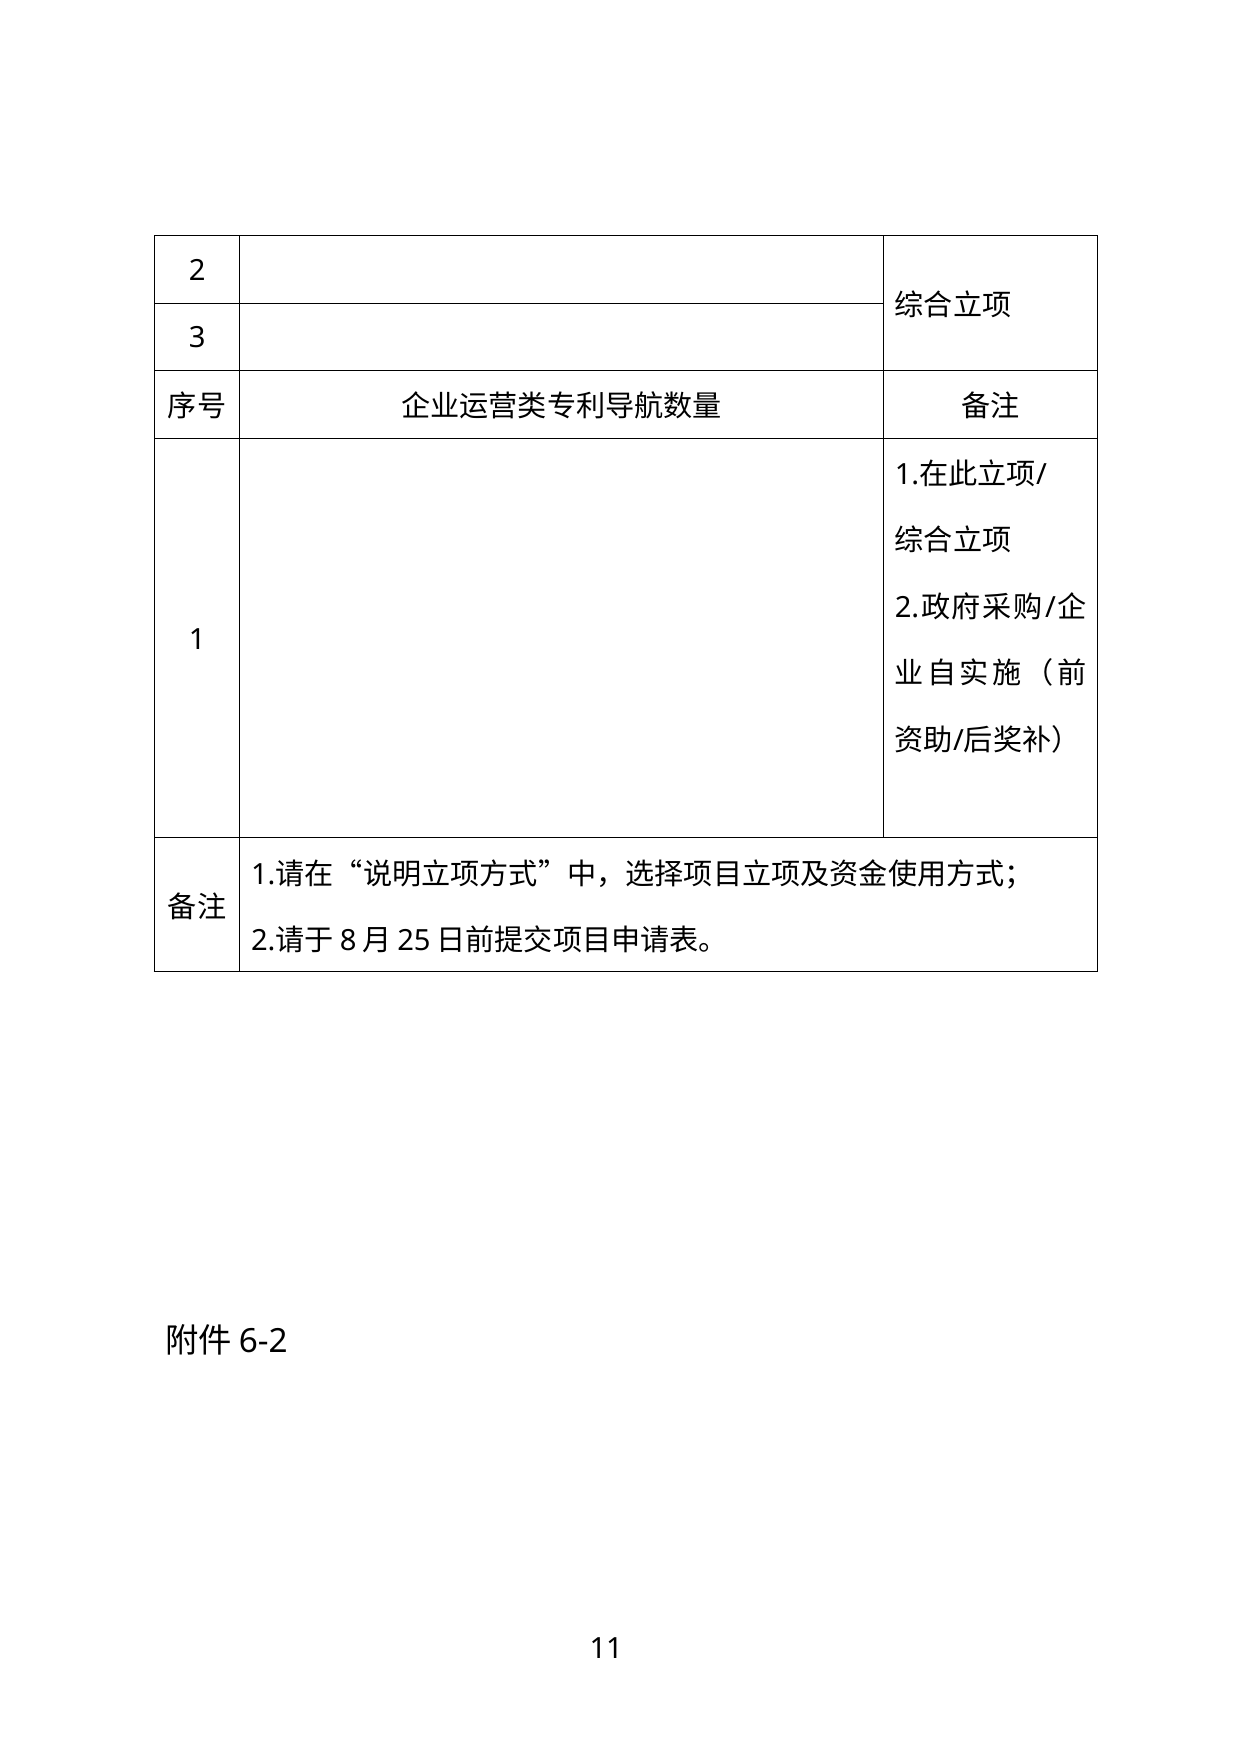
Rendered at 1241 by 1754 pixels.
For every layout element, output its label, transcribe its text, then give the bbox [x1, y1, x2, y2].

table_cell [240, 304, 883, 370]
table_cell 备注 [155, 838, 239, 971]
table_cell 3 [155, 304, 239, 370]
table_cell [240, 236, 883, 302]
table_cell 1.在此立项/ 综合立项 2.政府采购/企业自实施（前资助/后奖补） [884, 439, 1097, 837]
table_cell [240, 439, 883, 837]
table_cell 1 [155, 439, 239, 837]
table_cell 1.请在“说明立项方式”中，选择项目立项及资金使用方式； 2.请于8月25日前提交项目申请表。 [240, 838, 1097, 971]
table_cell 在此立项/ 综合立项 [884, 236, 1097, 370]
table_cell 序号 [155, 371, 239, 437]
table_cell 备注 [884, 371, 1097, 437]
table_cell 2 [155, 236, 239, 302]
table_cell 企业运营类专利导航数量 [240, 371, 883, 437]
list 附件6-2 [165, 1304, 1087, 1371]
